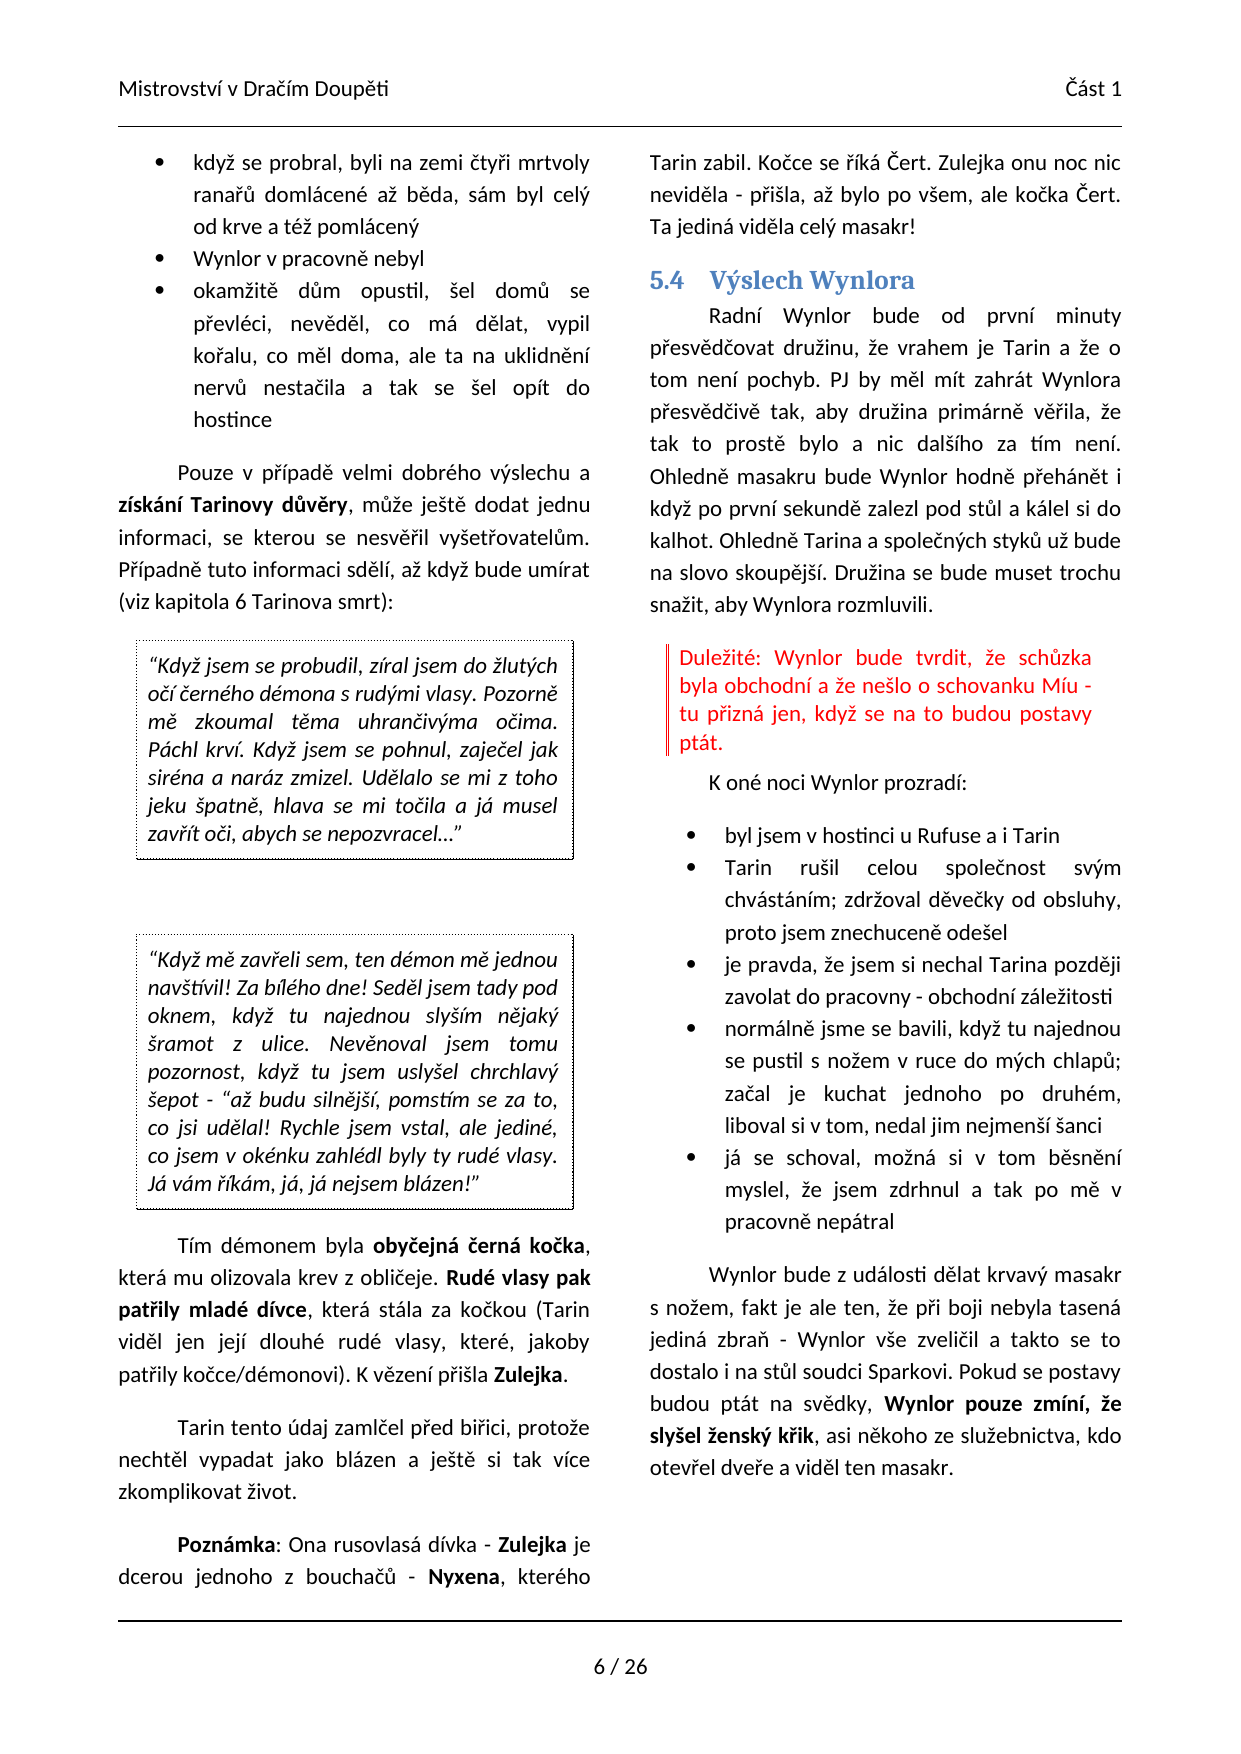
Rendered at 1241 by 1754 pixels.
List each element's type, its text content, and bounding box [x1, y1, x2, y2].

text Poznámka: Ona rusovlasá dívka - Zulejka je dcerou jednoho z bouchačů - Nyxena, kterého Tarin zabil. Kočce se říká Čert. Zulejka onu noc nic neviděla - přišla, až bylo po všem, ale kočka Čert. Ta jediná viděla celý masakr! [649, 148, 1122, 240]
list Tarin rušil celou společnost svým chvástáním; zdržoval děvečky od obsluhy, proto jsem znechuceně odešel [687, 853, 1122, 946]
list je pravda, že jsem si nechal Tarina později zavolat do pracovny - obchodní záležitosti [687, 950, 1122, 1010]
list byl jsem v hostinci u Rufuse a i Tarin [687, 821, 1122, 849]
subtitle Výslech Wynlora [649, 265, 1122, 296]
text “Když mě zavřeli sem, ten démon mě jednou navštívil! Za bílého dne! Seděl jsem tady pod oknem, když tu najednou slyším nějaký šramot z ulice. Nevěnoval jsem tomu pozornost, když tu jsem uslyšel chrchlavý šepot - “až budu silnější, pomstím se za to, co jsi udělal! Rychle jsem vstal, ale jediné, co jsem v okénku zahlédl byly ty rudé vlasy. Já vám říkám, já, já nejsem blázen!” [136, 934, 572, 1209]
text Duležité: Wynlor bude tvrdit, že schůzka byla obchodní a že nešlo o schovanku Míu - tu přizná jen, když se na to budou postavy ptát. [666, 643, 1092, 756]
text “Když jsem se probudil, zíral jsem do žlutých očí černého démona s rudými vlasy. Pozorně mě zkoumal těma uhrančivýma očima. Páchl krví. Když jsem se pohnul, zaječel jak siréna a naráz zmizel. Udělalo se mi z toho jeku špatně, hlava se mi točila a já musel zavřít oči, abych se nepozvracel…” [136, 640, 572, 859]
text Radní Wynlor bude od první minuty přesvědčovat družinu, že vrahem je Tarin a že o tom není pochyb. PJ by měl mít zahrát Wynlora přesvědčivě tak, aby družina primárně věřila, že tak to prostě bylo a nic dalšího za tím není. Ohledně masakru bude Wynlor hodně přehánět i když po první sekundě zalezl pod stůl a kálel si do kalhot. Ohledně Tarina a společných styků už bude na slovo skoupější. Družina se bude muset trochu snažit, aby Wynlora rozmluvili. [649, 301, 1122, 618]
list okamžitě dům opustil, šel domů se převléci, nevěděl, co má dělat, vypil kořalu, co měl doma, ale ta na uklidnění nervů nestačila a tak se šel opít do hostince [156, 276, 591, 433]
text Pouze v případě velmi dobrého výslechu a získání Tarinovy důvěry, může ještě dodat jednu informaci, se kterou se nesvěřil vyšetřovatelům. Případně tuto informaci sdělí, až když bude umírat (viz kapitola 6 Tarinova smrt): [118, 458, 591, 615]
text Poznámka: Ona rusovlasá dívka - Zulejka je dcerou jednoho z bouchačů - Nyxena, kterého Tarin zabil. Kočce se říká Čert. Zulejka onu noc nic neviděla - přišla, až bylo po všem, ale kočka Čert. Ta jediná viděla celý masakr! [118, 1530, 591, 1590]
list Wynlor v pracovně nebyl [156, 244, 591, 272]
text K oné noci Wynlor prozradí: [649, 768, 1122, 796]
text Wynlor bude z události dělat krvavý masakr s nožem, fakt je ale ten, že při boji nebyla tasená jediná zbraň - Wynlor vše zveličil a takto se to dostalo i na stůl soudci Sparkovi. Pokud se postavy budou ptát na svědky, Wynlor pouze zmíní, že slyšel ženský křik, asi někoho ze služebnictva, kdo otevřel dveře a viděl ten masakr. [649, 1260, 1122, 1482]
list já se schoval, možná si v tom běsnění myslel, že jsem zdrhnul a tak po mě v pracovně nepátral [687, 1143, 1122, 1235]
text Tarin tento údaj zamlčel před biřici, protože nechtěl vypadat jako blázen a ještě si tak více zkomplikovat život. [118, 1413, 591, 1505]
list normálně jsme se bavili, když tu najednou se pustil s nožem v ruce do mých chlapů; začal je kuchat jednoho po druhém, liboval si v tom, nedal jim nejmenší šanci [687, 1014, 1122, 1139]
text Tím démonem byla obyčejná černá kočka, která mu olizovala krev z obličeje. Rudé vlasy pak patřily mladé dívce, která stála za kočkou (Tarin viděl jen její dlouhé rudé vlasy, které, jakoby patřily kočce/démonovi). K vězení přišla Zulejka. [118, 1231, 591, 1388]
list když se probral, byli na zemi čtyři mrtvoly ranařů domlácené až běda, sám byl celý od krve a též pomlácený [156, 148, 591, 240]
